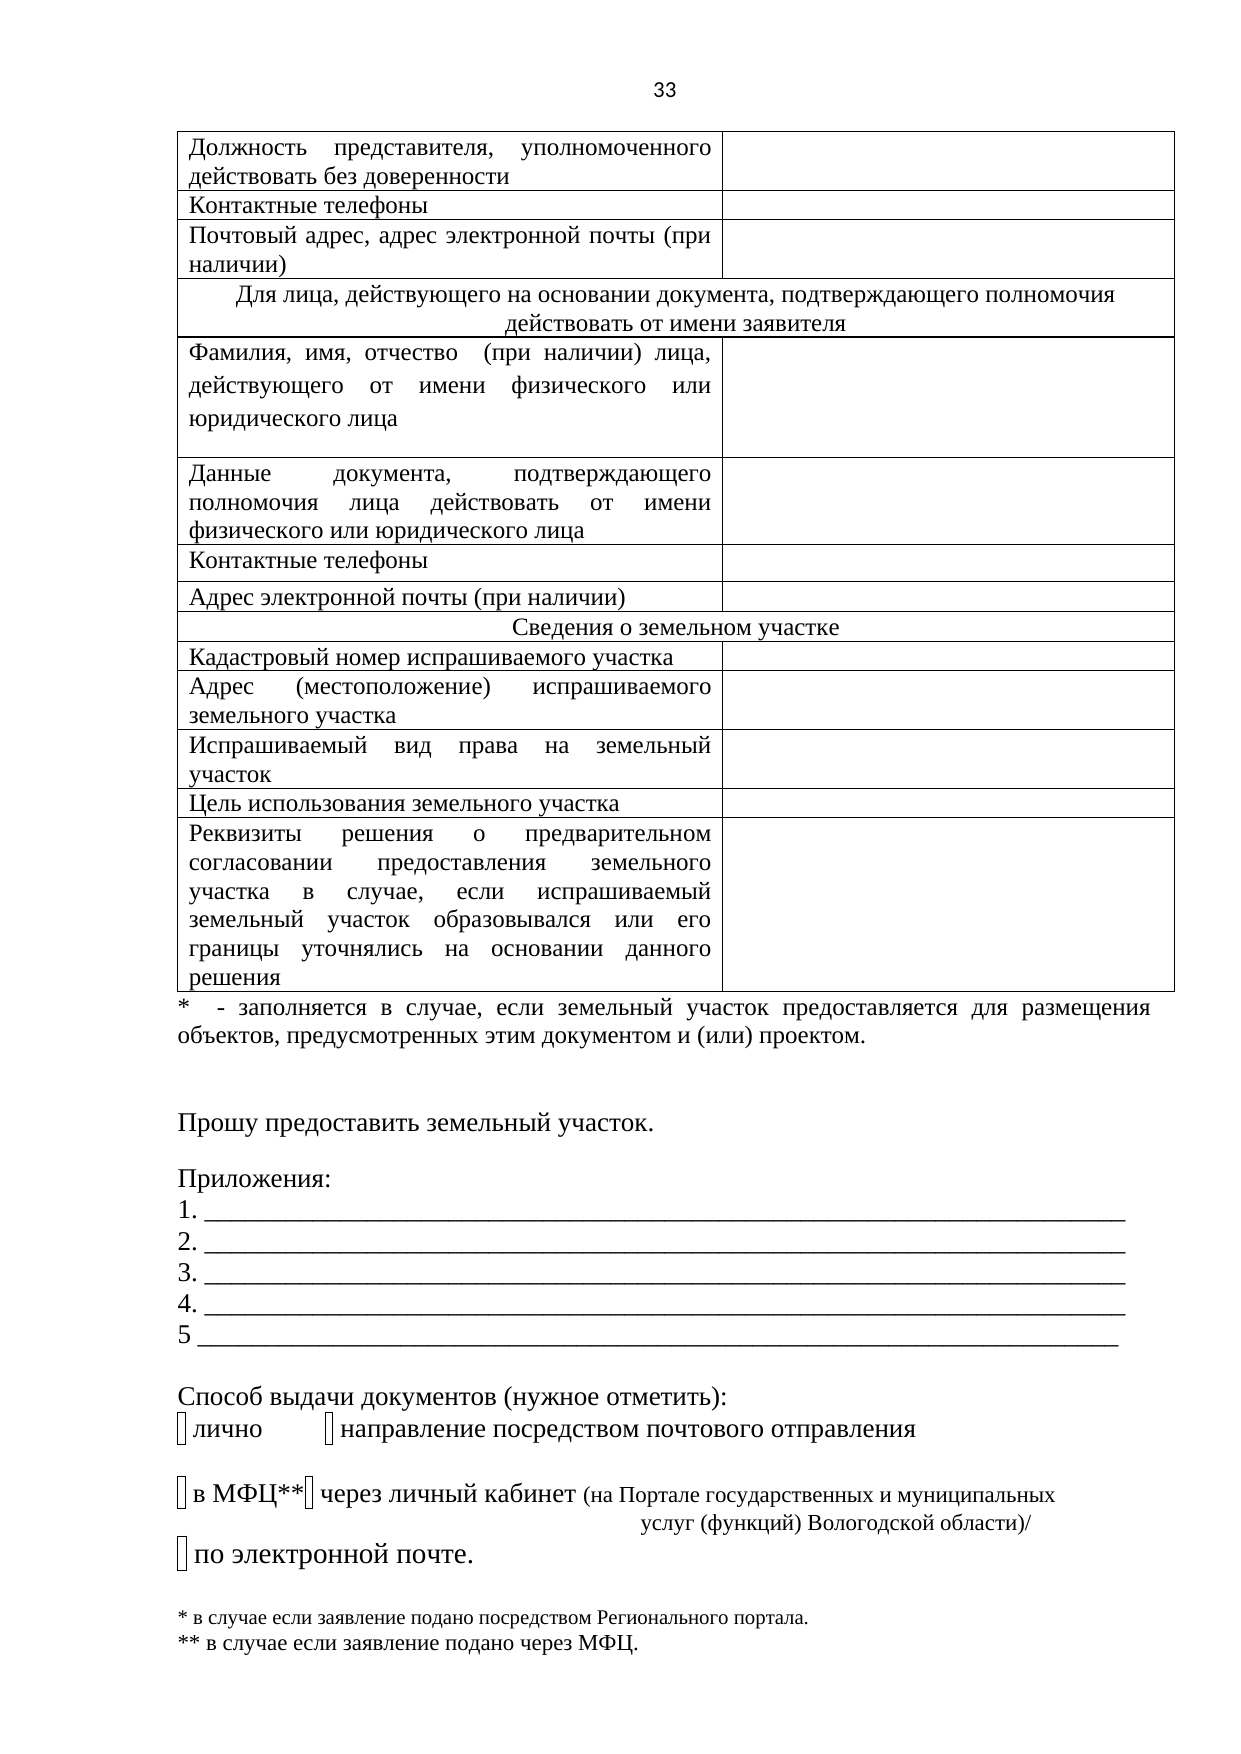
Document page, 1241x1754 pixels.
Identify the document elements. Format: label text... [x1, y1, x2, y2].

text 2. ____________________________________________________________________ [177, 1225, 1152, 1256]
table_cell Сведения о земельном участке [178, 612, 1174, 641]
text услуг (функций) Вологодской области)/ [177, 1509, 1152, 1536]
table_cell [723, 789, 1174, 817]
table_cell Адрес (местоположение) испрашиваемого земельного участка [178, 671, 722, 729]
text ⁯ лично ⁯ направление посредством почтового отправления [186, 1412, 325, 1445]
table_cell [723, 671, 1174, 729]
text 5 ____________________________________________________________________ [177, 1318, 1152, 1349]
table_cell [723, 191, 1174, 219]
table_cell Для лица, действующего на основании документа, подтверждающего полномочия действовать от имени заявителя [178, 279, 1174, 336]
table_cell Контактные телефоны [178, 191, 722, 219]
table_cell [723, 582, 1174, 611]
text 4. ____________________________________________________________________ [177, 1287, 1152, 1318]
text * в случае если заявление подано посредством Регионального портала. [177, 1605, 1152, 1629]
table_cell [723, 220, 1174, 278]
table_cell Данные документа, подтверждающего полномочия лица действовать от имени физического или юридического лица [178, 458, 722, 544]
table_cell [723, 458, 1174, 544]
text Прошу предоставить земельный участок. [177, 1106, 1152, 1137]
table_cell Испрашиваемый вид права на земельный участок [178, 730, 722, 787]
table_cell [723, 132, 1174, 189]
table_cell Кадастровый номер испрашиваемого участка [178, 642, 722, 670]
text 1. ____________________________________________________________________ [177, 1193, 1152, 1225]
table_cell [723, 730, 1174, 787]
table_cell Фамилия, имя, отчество (при наличии) лица, действующего от имени физического или юридического лица [178, 338, 722, 457]
table_cell [723, 338, 1174, 457]
table_cell Цель использования земельного участка [178, 789, 722, 817]
table_cell Реквизиты решения о предварительном согласовании предоставления земельного участка в случае, если испрашиваемый земельный участок образовывался или его границы уточнялись на основании данного решения [178, 818, 722, 991]
table_cell Почтовый адрес, адрес электронной почты (при наличии) [178, 220, 722, 278]
table_cell Контактные телефоны [178, 545, 722, 581]
text ** в случае если заявление подано через МФЦ. [177, 1629, 1152, 1655]
text ⁯ лично ⁯ направление посредством почтового отправления [333, 1412, 1152, 1445]
text ⁯ по электронной почте. [187, 1536, 1152, 1571]
table_cell [723, 545, 1174, 581]
table_cell Адрес электронной почты (при наличии) [178, 582, 722, 611]
text Способ выдачи документов (нужное отметить): [177, 1380, 1152, 1412]
table_cell Должность представителя, уполномоченного действовать без доверенности [178, 132, 722, 189]
table_cell [723, 642, 1174, 670]
text * - заполняется в случае, если земельный участок предоставляется для размещения объектов, предусмотренных этим документом и (или) проектом. [177, 992, 1152, 1049]
text 3. ____________________________________________________________________ [177, 1256, 1152, 1287]
table_cell [723, 818, 1174, 991]
text Приложения: [177, 1162, 1152, 1193]
text ⁯ в МФЦ**⁯ через личный кабинет (на Портале государственных и муниципальных [313, 1476, 1152, 1509]
